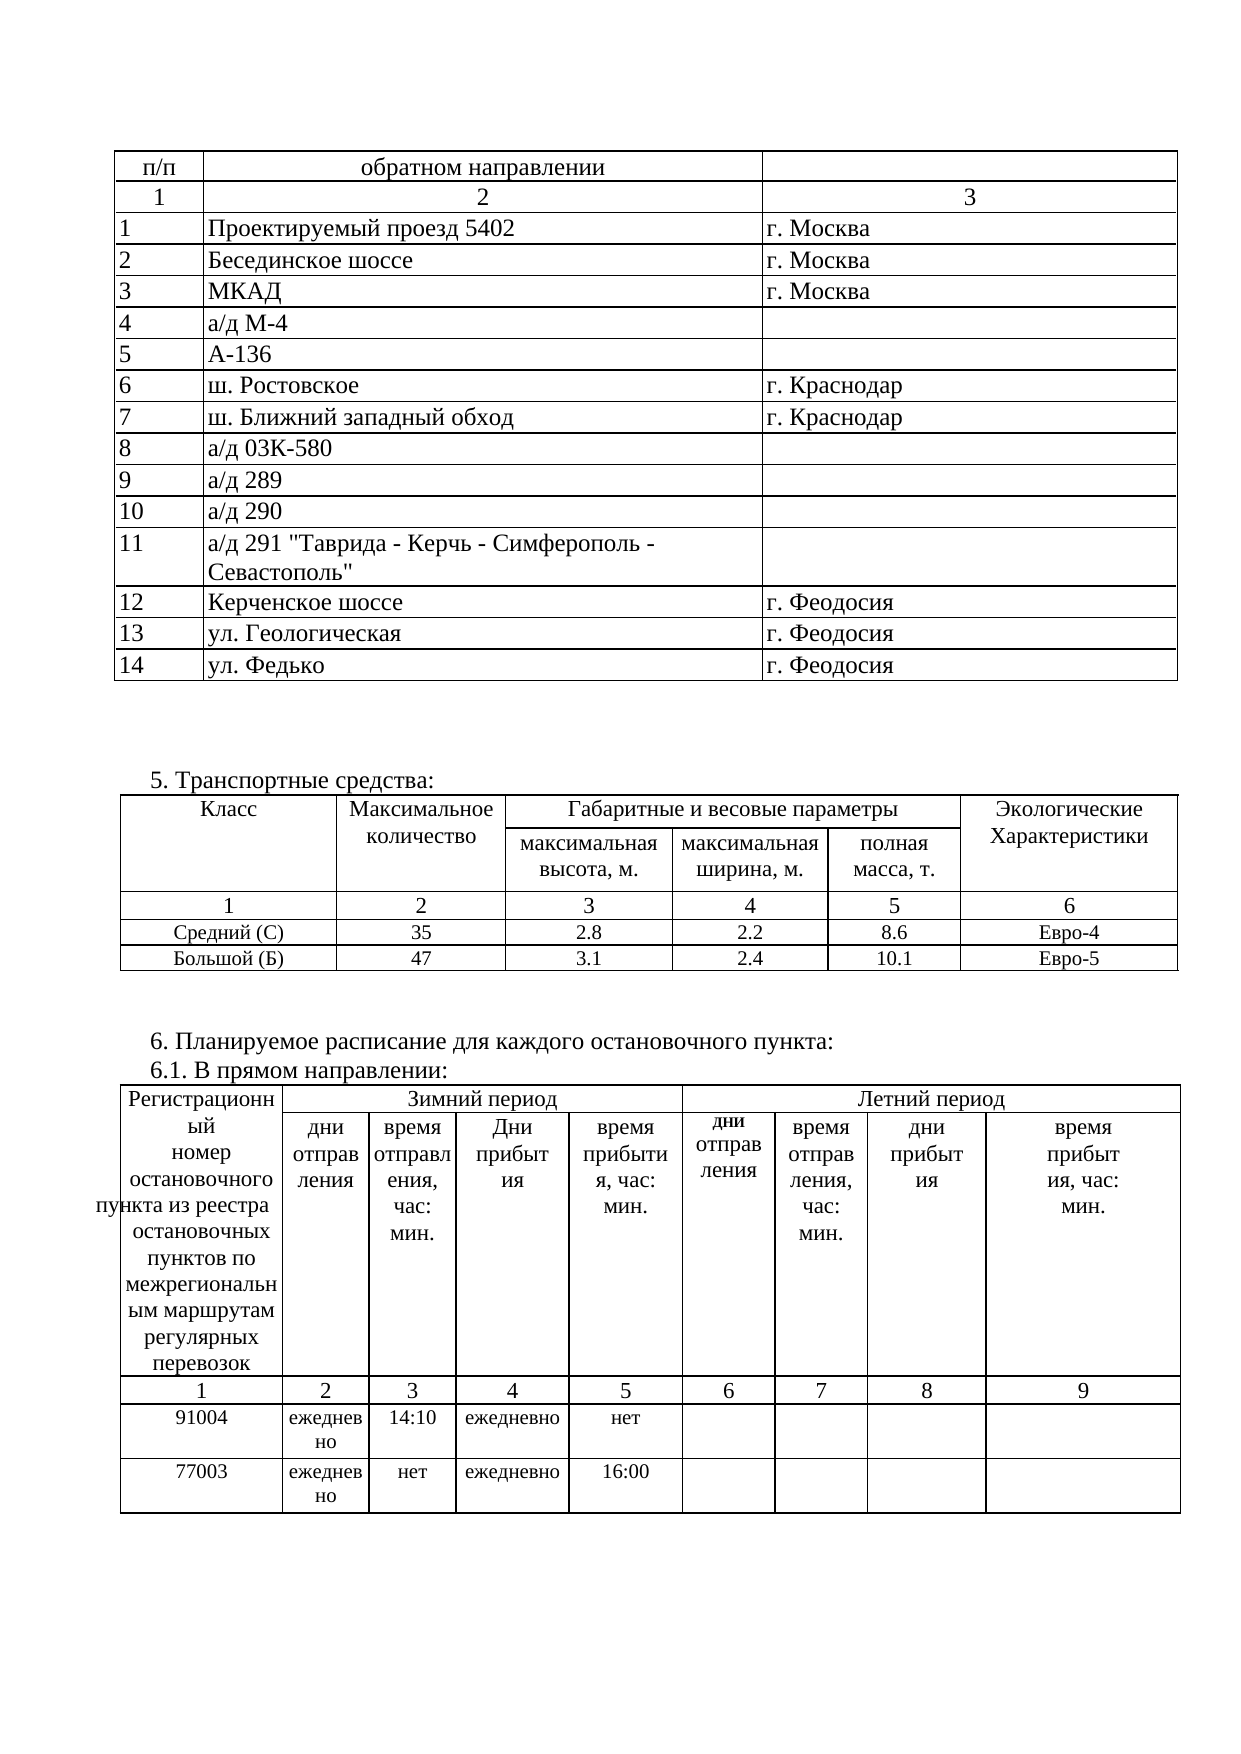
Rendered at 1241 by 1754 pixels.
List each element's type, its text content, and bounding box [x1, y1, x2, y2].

text 5. Транспортные средства: [150, 765, 1090, 794]
table_cell А-136 [204, 339, 762, 369]
table_cell дни отправ ления [283, 1113, 368, 1375]
table_cell г. Феодосия [763, 648, 1177, 680]
table_cell [868, 1459, 985, 1512]
table_cell 8.6 [829, 920, 960, 944]
table_cell Проектируемый проезд 5402 [204, 213, 762, 243]
table_cell 14 [115, 649, 203, 680]
table_cell [987, 1459, 1180, 1512]
table_cell ежедневно [283, 1459, 368, 1512]
table_cell [763, 306, 1177, 338]
table_cell г. Краснодар [763, 369, 1177, 401]
table_cell 3 [506, 892, 672, 918]
table_cell 3.1 [506, 946, 672, 970]
table_cell 10.1 [829, 946, 960, 970]
table_cell 8 [115, 433, 203, 463]
table_cell ежедневно [283, 1405, 368, 1458]
table_cell 7 [115, 402, 203, 432]
table_cell [763, 495, 1177, 526]
table_header Зимний период [283, 1086, 682, 1112]
table_header Экологические Характеристики [961, 796, 1177, 891]
table_header Максимальное количество [337, 796, 505, 891]
table_cell 5 [115, 339, 203, 369]
table_cell Керченское шоссе [204, 587, 762, 617]
table_cell 1 [115, 213, 203, 243]
table_cell 2 [204, 182, 762, 212]
table_cell 3 [115, 276, 203, 306]
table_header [121, 1086, 282, 1375]
table_header Класс [121, 796, 336, 891]
table_cell ул. Федько [204, 650, 762, 680]
table_cell 2 [115, 244, 203, 275]
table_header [763, 152, 1177, 180]
table_cell а/д 03К-580 [204, 434, 762, 463]
table_cell г. Москва [763, 243, 1177, 275]
table_cell МКАД [204, 276, 762, 306]
table_cell 1 [115, 181, 203, 212]
table_cell нет [570, 1405, 682, 1458]
table_cell [776, 1405, 867, 1458]
table_cell нет [370, 1459, 455, 1512]
table_cell а/д 291 "Таврида - Керчь - Симферополь - Севастополь" [204, 528, 762, 585]
table_cell а/д 289 [204, 465, 762, 495]
table_cell 6 [683, 1377, 774, 1403]
table_cell г. Феодосия [763, 585, 1177, 617]
table_cell время прибыт ия, час: мин. [987, 1113, 1180, 1375]
table_cell 4 [673, 892, 827, 918]
table_cell [763, 464, 1177, 495]
table_cell г. Москва [763, 212, 1177, 243]
table_cell 14:10 [370, 1405, 455, 1458]
table_cell 2 [337, 892, 505, 918]
table_cell полная масса, т. [829, 829, 960, 891]
table_cell 9 [987, 1377, 1180, 1403]
table_cell 10 [115, 496, 203, 526]
table_cell максимальная высота, м. [506, 829, 672, 891]
table_cell ш. Ближний западный обход [204, 402, 762, 432]
table_cell 77003 [121, 1459, 282, 1512]
text 6. Планируемое расписание для каждого остановочного пункта: [150, 1026, 1090, 1055]
table_cell 1 [121, 1377, 282, 1403]
table_cell 4 [115, 307, 203, 338]
table_cell 13 [115, 618, 203, 648]
table_cell 3 [370, 1377, 455, 1403]
table_cell [987, 1405, 1180, 1458]
table_cell [763, 338, 1177, 369]
table_cell Средний (С) [121, 920, 336, 944]
table_cell Евро-4 [961, 920, 1177, 944]
table_cell а/д М-4 [204, 308, 762, 338]
table_cell Большой (Б) [121, 946, 336, 970]
table_header Летний период [683, 1086, 1180, 1112]
table_cell 9 [115, 465, 203, 495]
table_cell 5 [570, 1377, 682, 1403]
table_cell Дни прибыт ия [457, 1113, 568, 1375]
table_cell г. Феодосия [763, 617, 1177, 648]
table_cell 2.4 [673, 946, 827, 970]
table_cell 35 [337, 920, 505, 944]
table_cell дни прибыт ия [868, 1113, 985, 1375]
table_cell Евро-5 [961, 946, 1177, 970]
table_cell ш. Ростовское [204, 371, 762, 401]
table_cell 2.2 [673, 920, 827, 944]
table_cell 3 [763, 180, 1177, 212]
table_cell 6 [115, 370, 203, 401]
table_cell ежедневно [457, 1405, 568, 1458]
table_cell время отправ ления, час: мин. [776, 1113, 867, 1375]
table_header N п/п [115, 152, 203, 180]
table_cell 2.8 [506, 920, 672, 944]
table_cell 2 [283, 1377, 368, 1403]
table_cell 5 [829, 892, 960, 918]
table_cell 6 [961, 892, 1177, 918]
table_cell 12 [115, 586, 203, 617]
table_cell 16:00 [570, 1459, 682, 1512]
table_cell а/д 290 [204, 497, 762, 526]
table_cell 7 [776, 1377, 867, 1403]
table_cell 4 [457, 1377, 568, 1403]
table_cell [763, 526, 1177, 585]
table_cell 91004 [121, 1405, 282, 1458]
table_cell 47 [337, 946, 505, 970]
table_cell [683, 1459, 774, 1512]
table_cell ежедневно [457, 1459, 568, 1512]
table_cell максимальная ширина, м. [673, 829, 827, 891]
table_cell [683, 1405, 774, 1458]
table_cell г. Москва [763, 275, 1177, 306]
table_cell г. Краснодар [763, 401, 1177, 432]
table_cell Бесединское шоссе [204, 245, 762, 275]
table_cell [776, 1459, 867, 1512]
table_cell 8 [868, 1377, 985, 1403]
table_cell [763, 432, 1177, 463]
table_header Габаритные и весовые параметры [506, 796, 960, 827]
table_cell 11 [115, 528, 203, 585]
table_cell [868, 1405, 985, 1458]
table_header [204, 152, 762, 180]
text 6.1. В прямом направлении: [150, 1055, 1090, 1084]
table_cell время прибыти я, час: мин. [570, 1113, 682, 1375]
table_cell ДНИ отправ ления [683, 1113, 774, 1375]
table_cell 1 [121, 892, 336, 918]
table_cell ул. Геологическая [204, 618, 762, 648]
table_cell время отправл ения, час: мин. [370, 1113, 455, 1375]
